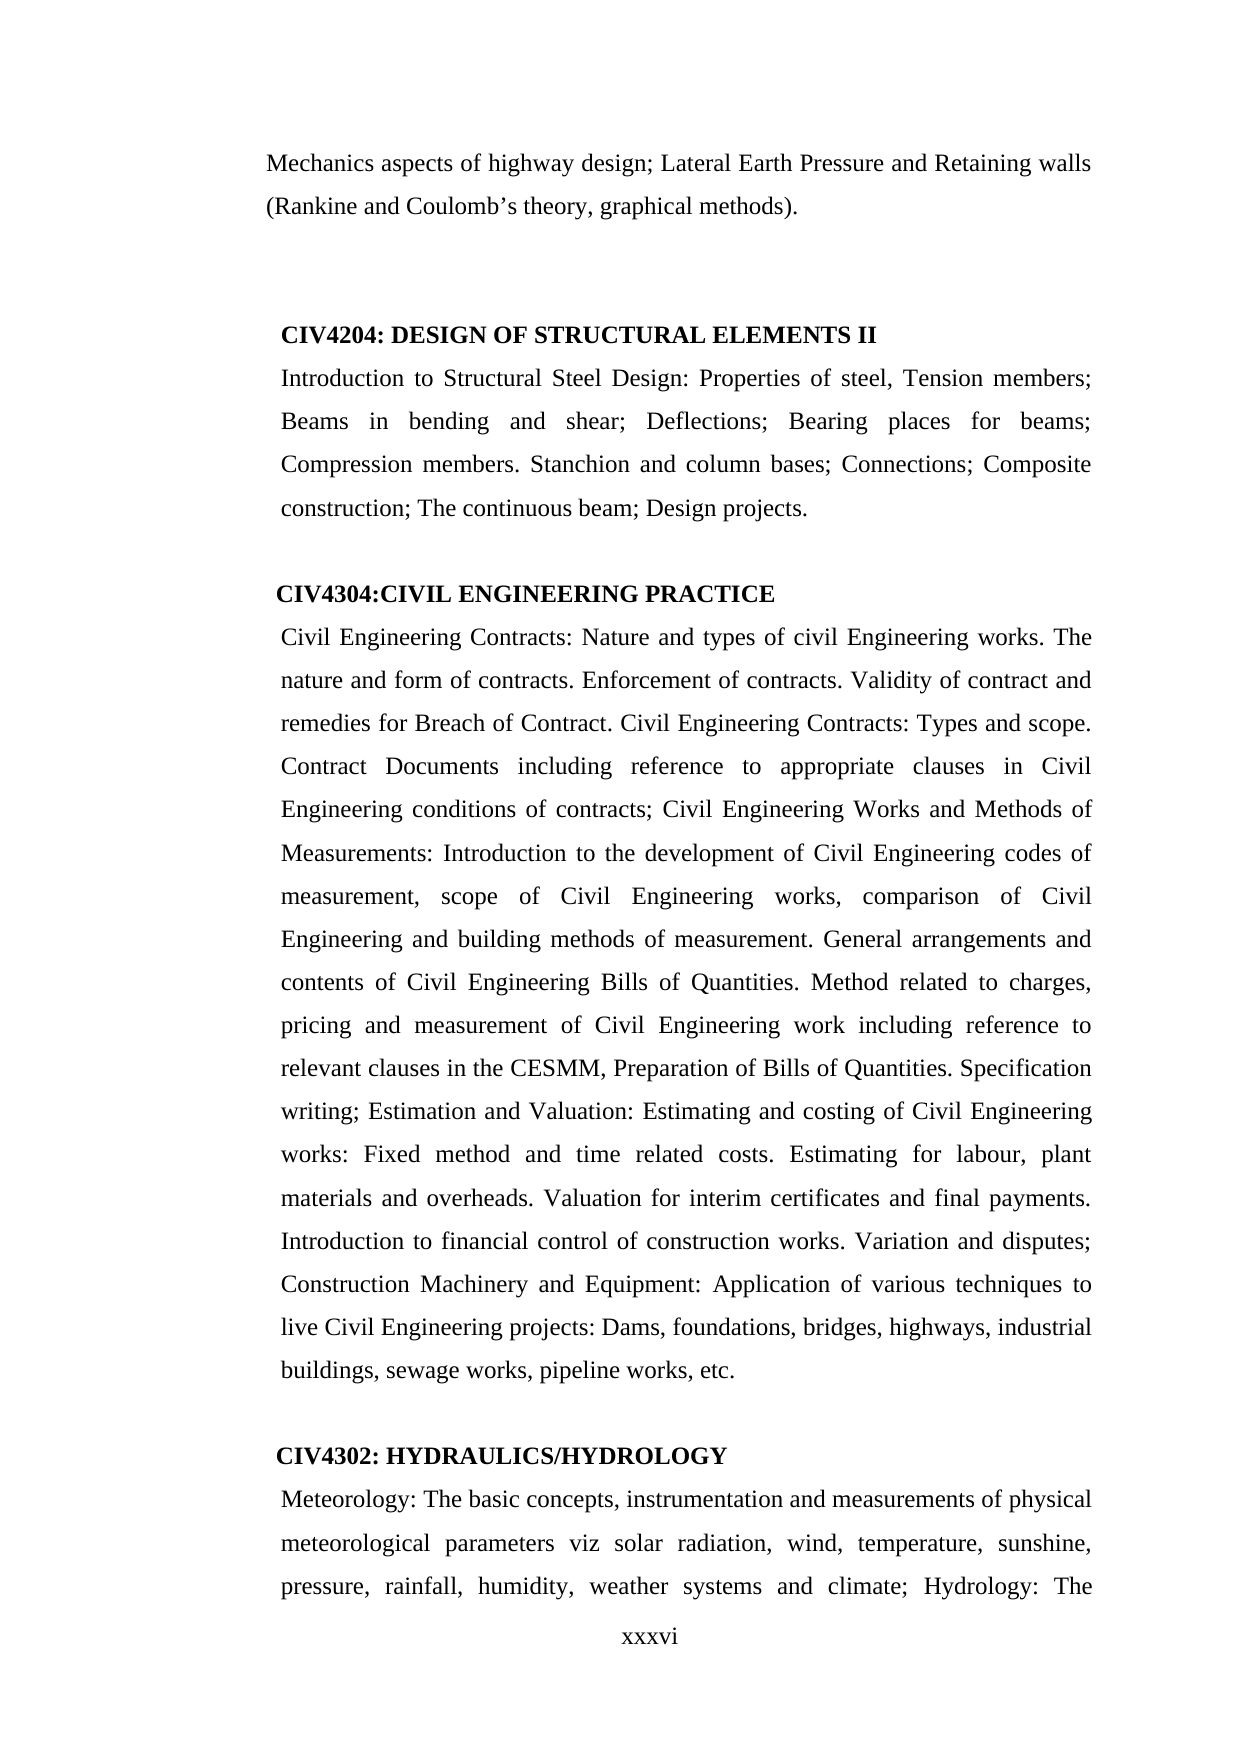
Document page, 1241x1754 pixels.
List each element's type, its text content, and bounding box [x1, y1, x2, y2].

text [281, 1484, 1092, 1599]
text CIV4304: CIVIL ENGINEERING PRACTICE [207, 579, 1092, 608]
text CIV4204: DESIGN OF STRUCTURAL ELEMENTS II [281, 320, 1092, 349]
text CIV4302: HYDRAULICS/HYDROLOGY [207, 1441, 1092, 1470]
text Civil Engineering Contracts: Nature and types of civil Engineering works. The nature and form of contracts. Enforcement of contracts. Validity of contract and remedies for Breach of Contract. Civil Engineering Contracts: Types and scope. Contract Documents including reference to appropriate clauses in Civil Engineering conditions of contracts; Civil Engineering Works and Methods of Measurements: Introduction to the development of Civil Engineering codes of measurement, scope of Civil Engineering works, comparison of Civil Engineering and building methods of measurement. General arrangements and contents of Civil Engineering Bills of Quantities. Method related to charges, pricing and measurement of Civil Engineering work including reference to relevant clauses in the CESMM, Preparation of Bills of Quantities. Specification writing; Estimation and Valuation: Estimating and costing of Civil Engineering works: Fixed method and time related costs. Estimating for labour, plant materials and overheads. Valuation for interim certificates and final payments. Introduction to financial control of construction works. Variation and disputes; Construction Machinery and Equipment: Application of various techniques to live Civil Engineering projects: Dams, foundations, bridges, highways, industrial buildings, sewage works, pipeline works, etc. [281, 622, 1092, 1384]
text Introduction to Structural Steel Design: Properties of steel, Tension members; Beams in bending and shear; Deflections; Bearing places for beams; Compression members. Stanchion and column bases; Connections; Composite construction; The continuous beam; Design projects. [281, 363, 1092, 521]
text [266, 148, 1092, 219]
